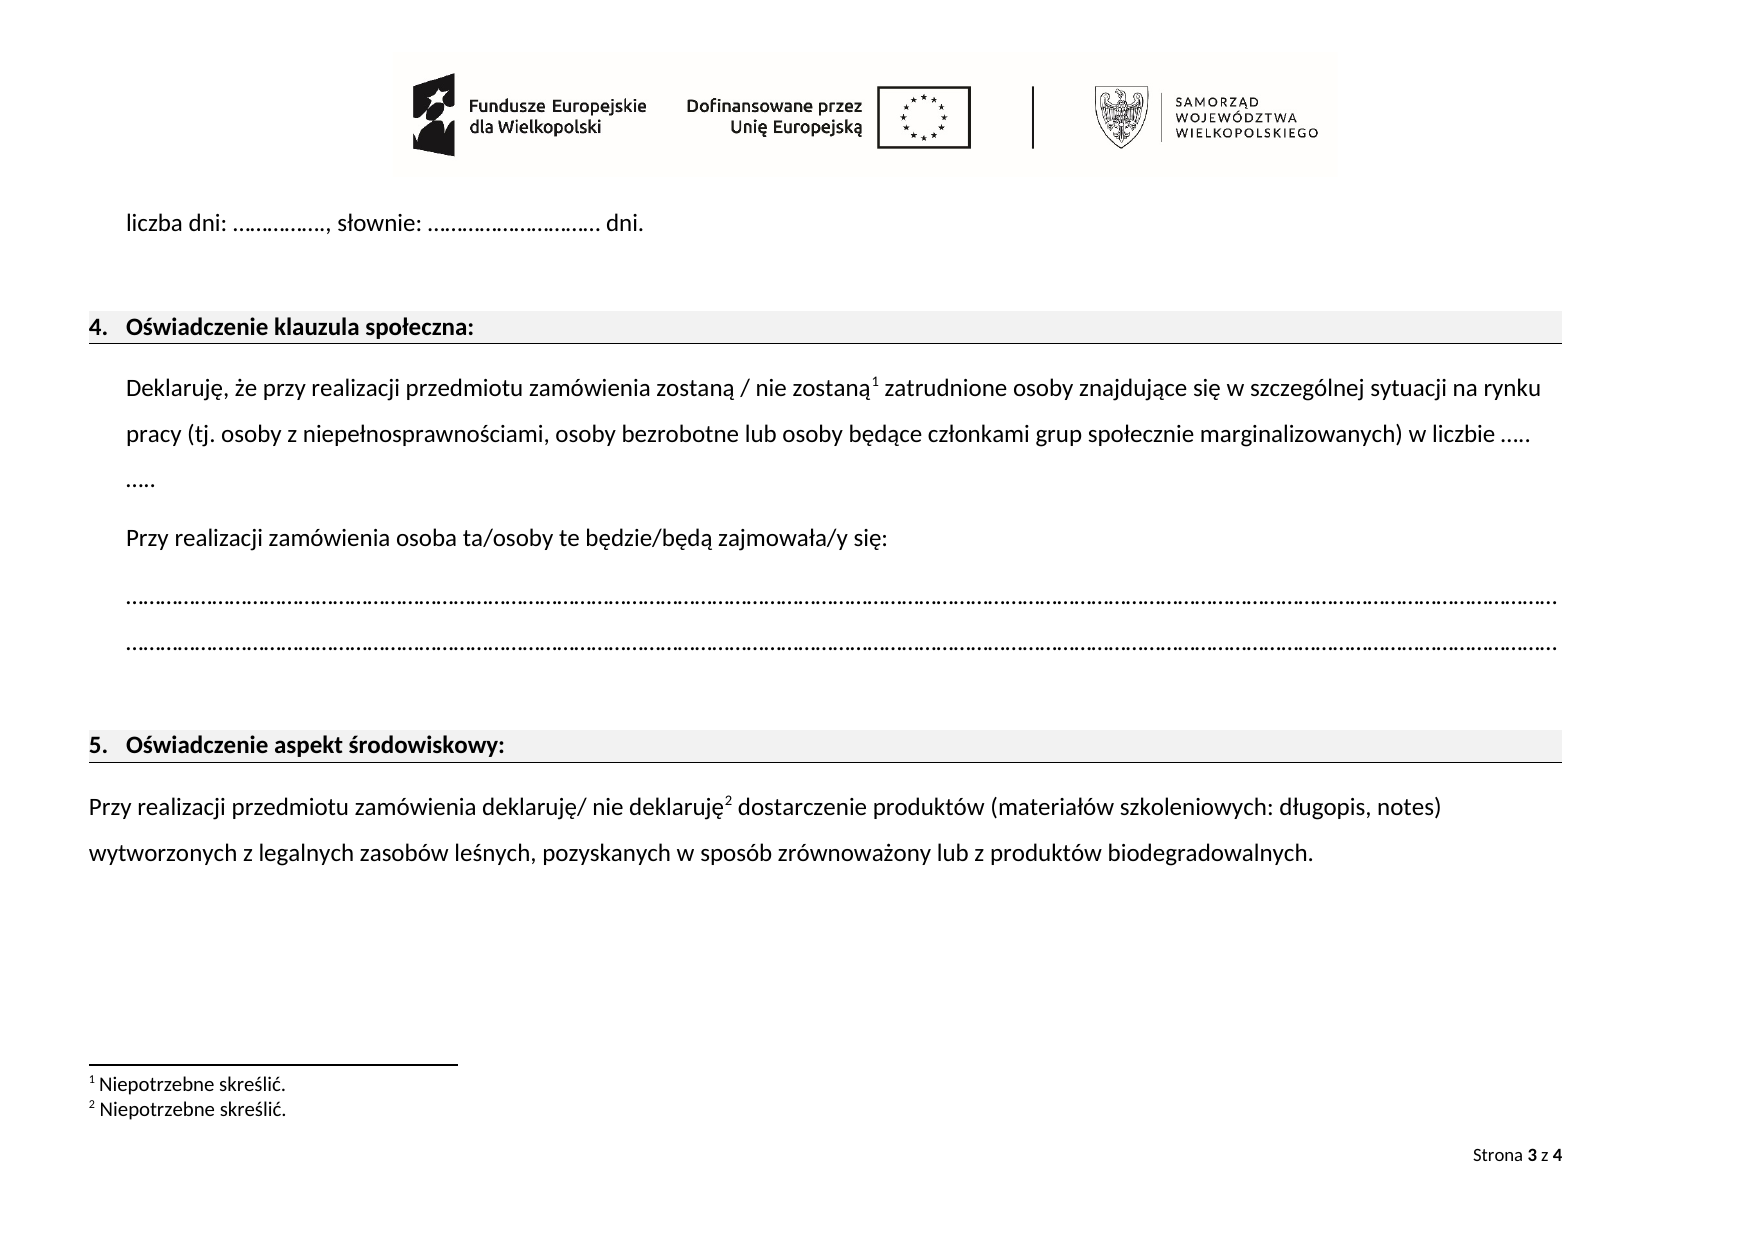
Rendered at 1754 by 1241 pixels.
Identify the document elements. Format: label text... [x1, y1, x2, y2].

list Oświadczenie klauzula społeczna: [89, 311, 1562, 343]
text liczba dni: ……………., słownie: ………………………… dni. [126, 207, 1562, 237]
text Przy realizacji zamówienia osoba ta/osoby te będzie/będą zajmowała/y się: [126, 522, 1562, 552]
text Deklaruję, że przy realizacji przedmiotu zamówienia zostaną / nie zostaną zatrudnione osoby znajdujące się w szczególnej sytuacji na rynku pracy (tj. osoby z niepełnosprawnościami, osoby bezrobotne lub osoby będące członkami grup społecznie marginalizowanych) w liczbie …..….. [126, 372, 1562, 494]
list Oświadczenie aspekt środowiskowy: [89, 730, 1562, 762]
picture [392, 52, 1338, 177]
text Przy realizacji przedmiotu zamówienia deklaruję/ nie deklaruję dostarczenie produktów (materiałów szkoleniowych: długopis, notes) wytworzonych z legalnych zasobów leśnych, pozyskanych w sposób zrównoważony lub z produktów biodegradowalnych. [89, 791, 1562, 867]
text ………………………………………………………………………………………………………………………………………………………………………………………………………………………………………………………………………………………………………………………………………………………………………………………………………………………………………………………… [126, 580, 1562, 656]
